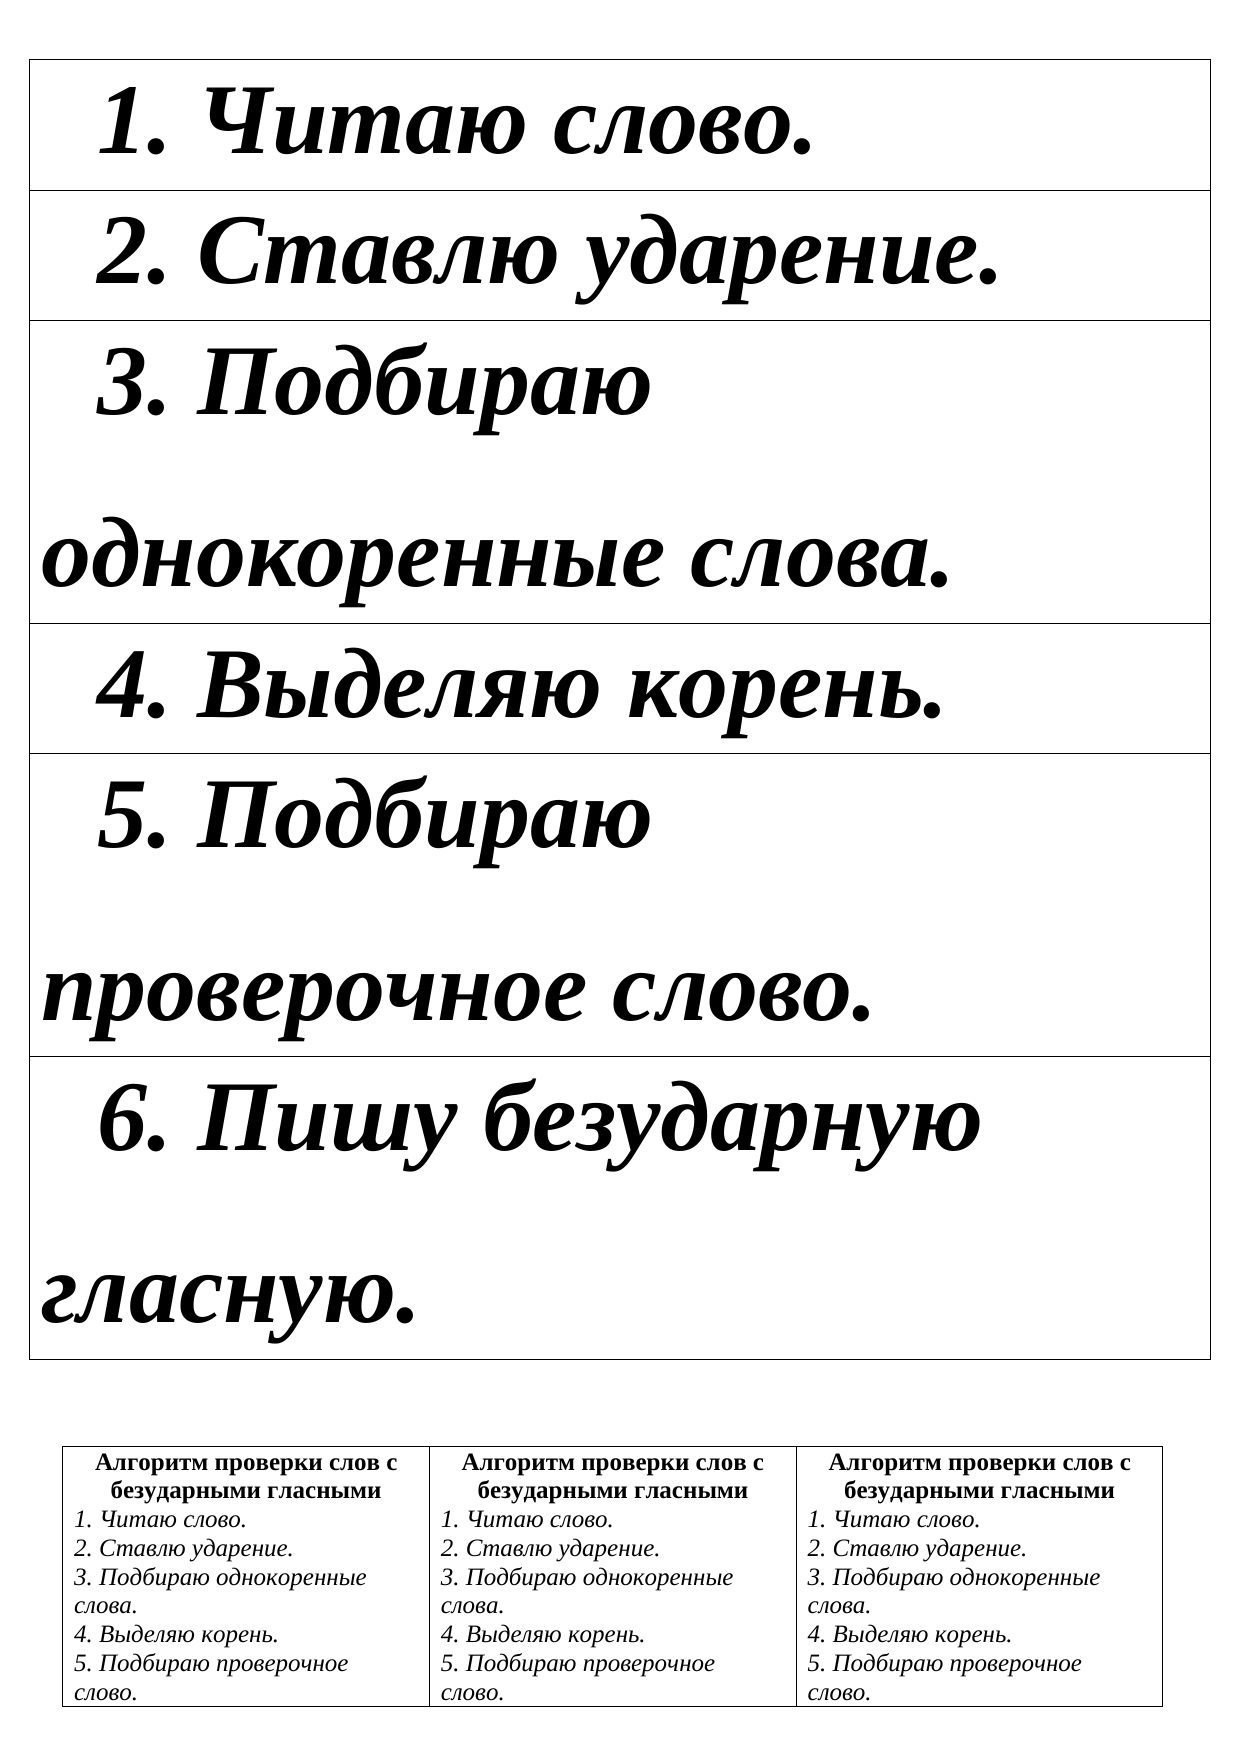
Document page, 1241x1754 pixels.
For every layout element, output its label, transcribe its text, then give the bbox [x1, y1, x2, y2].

table_cell 5. Подбираю проверочное слово. [30, 754, 1210, 1056]
table_cell 6. Пишу безударную гласную. [30, 1057, 1210, 1358]
table_cell 3. Подбираю однокоренные слова. [30, 321, 1210, 623]
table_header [430, 1447, 796, 1706]
table_cell 2. Ставлю ударение. [30, 191, 1210, 320]
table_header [797, 1447, 1162, 1706]
table_header 1. Читаю слово. [30, 60, 1210, 189]
table_cell 4. Выделяю корень. [30, 624, 1210, 753]
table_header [63, 1447, 429, 1706]
